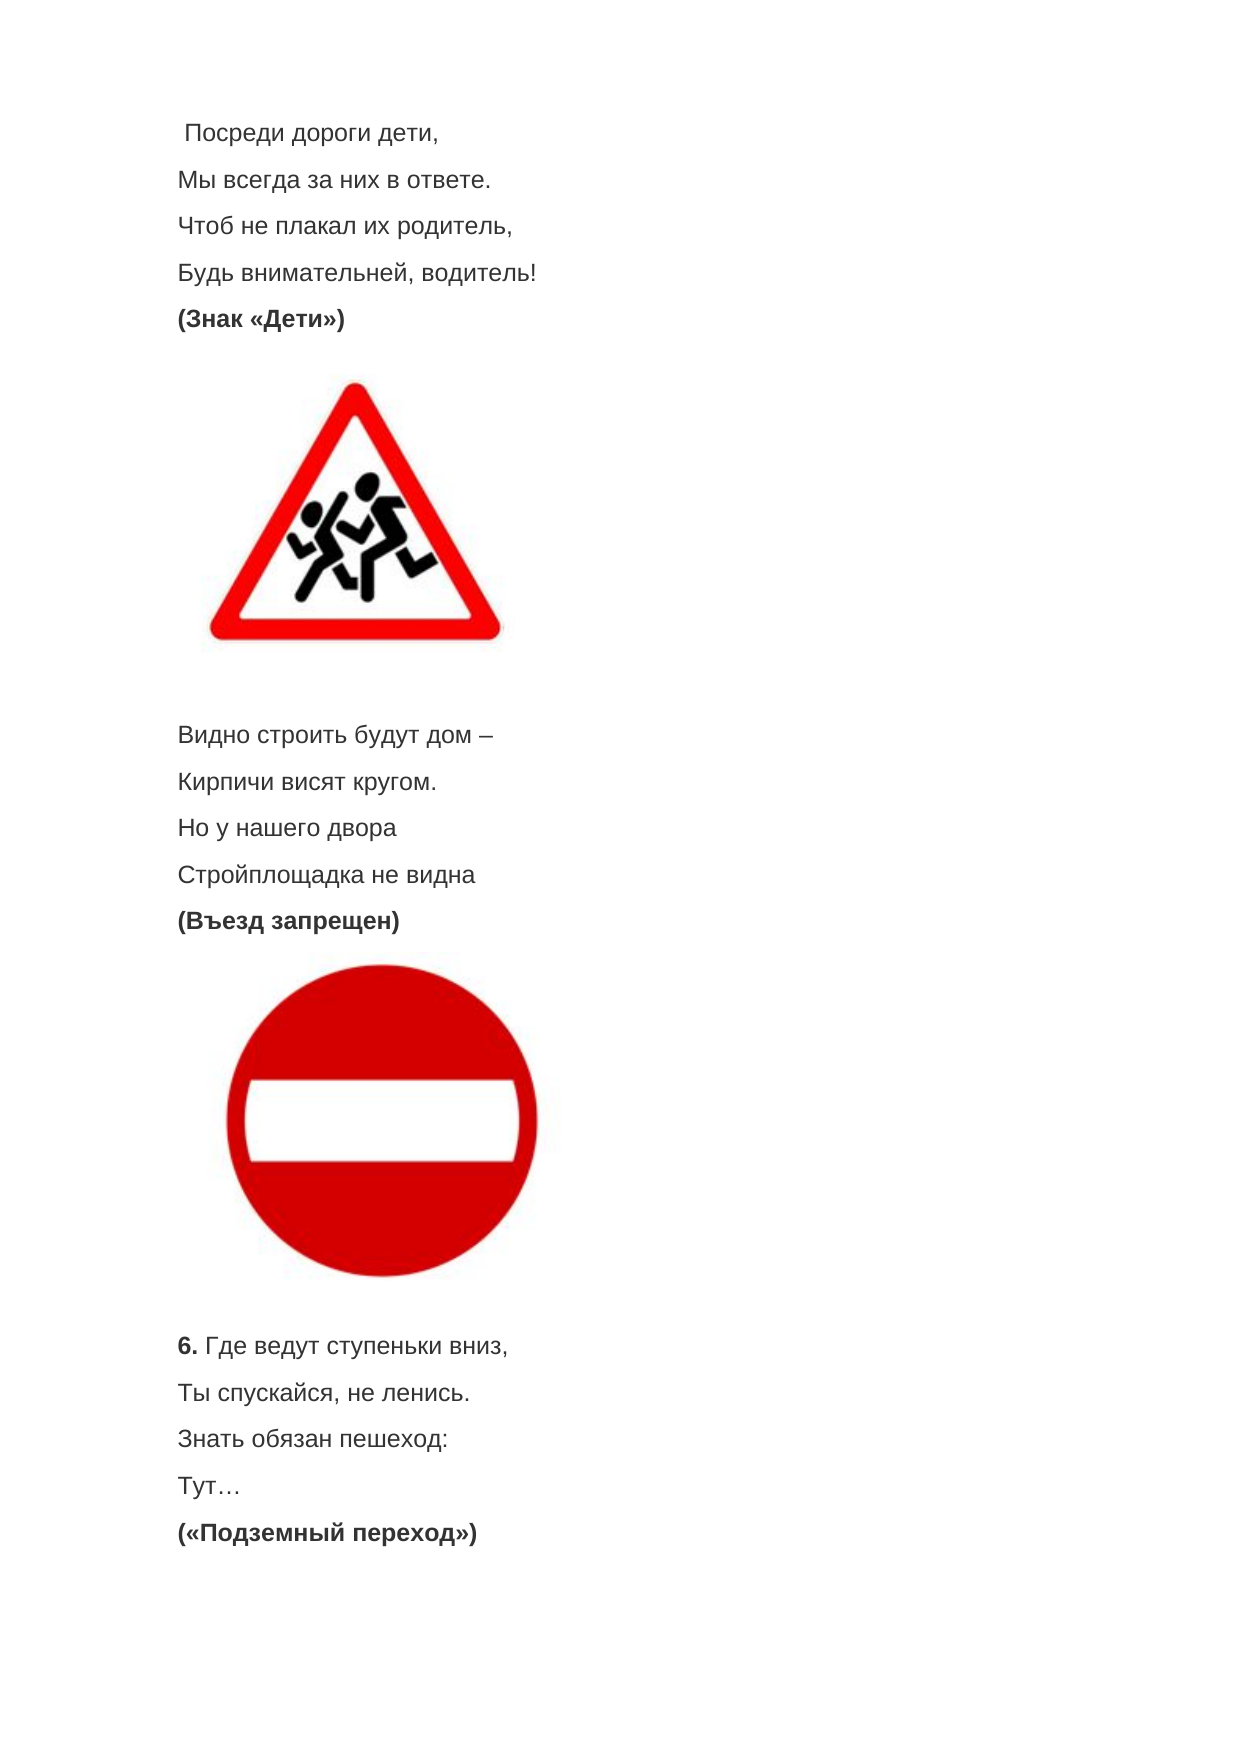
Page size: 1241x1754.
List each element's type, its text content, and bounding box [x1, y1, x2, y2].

text («Подземный переход») [177, 1518, 1152, 1546]
text Мы всегда за них в ответе. [177, 165, 1152, 193]
text Посреди дороги дети, [177, 118, 1152, 147]
text Тут… [177, 1471, 1152, 1500]
text Чтоб не плакал их родитель, [177, 211, 1152, 240]
picture [177, 351, 542, 669]
text Будь внимательней, водитель! [177, 258, 1152, 287]
text (Въезд запрещен) [177, 906, 1152, 935]
text Знать обязан пешеход: [177, 1424, 1152, 1453]
text (Знак «Дети») [177, 304, 1152, 333]
text Кирпичи висят кругом. [177, 767, 1152, 795]
text Ты спускайся, не ленись. [177, 1378, 1152, 1407]
text Но у нашего двора [177, 813, 1152, 842]
picture [184, 952, 579, 1309]
text 6. Где ведут ступеньки вниз, [177, 1331, 1152, 1360]
text Стройплощадка не видна [177, 860, 1152, 888]
text Видно строить будут дом – [177, 720, 1152, 749]
